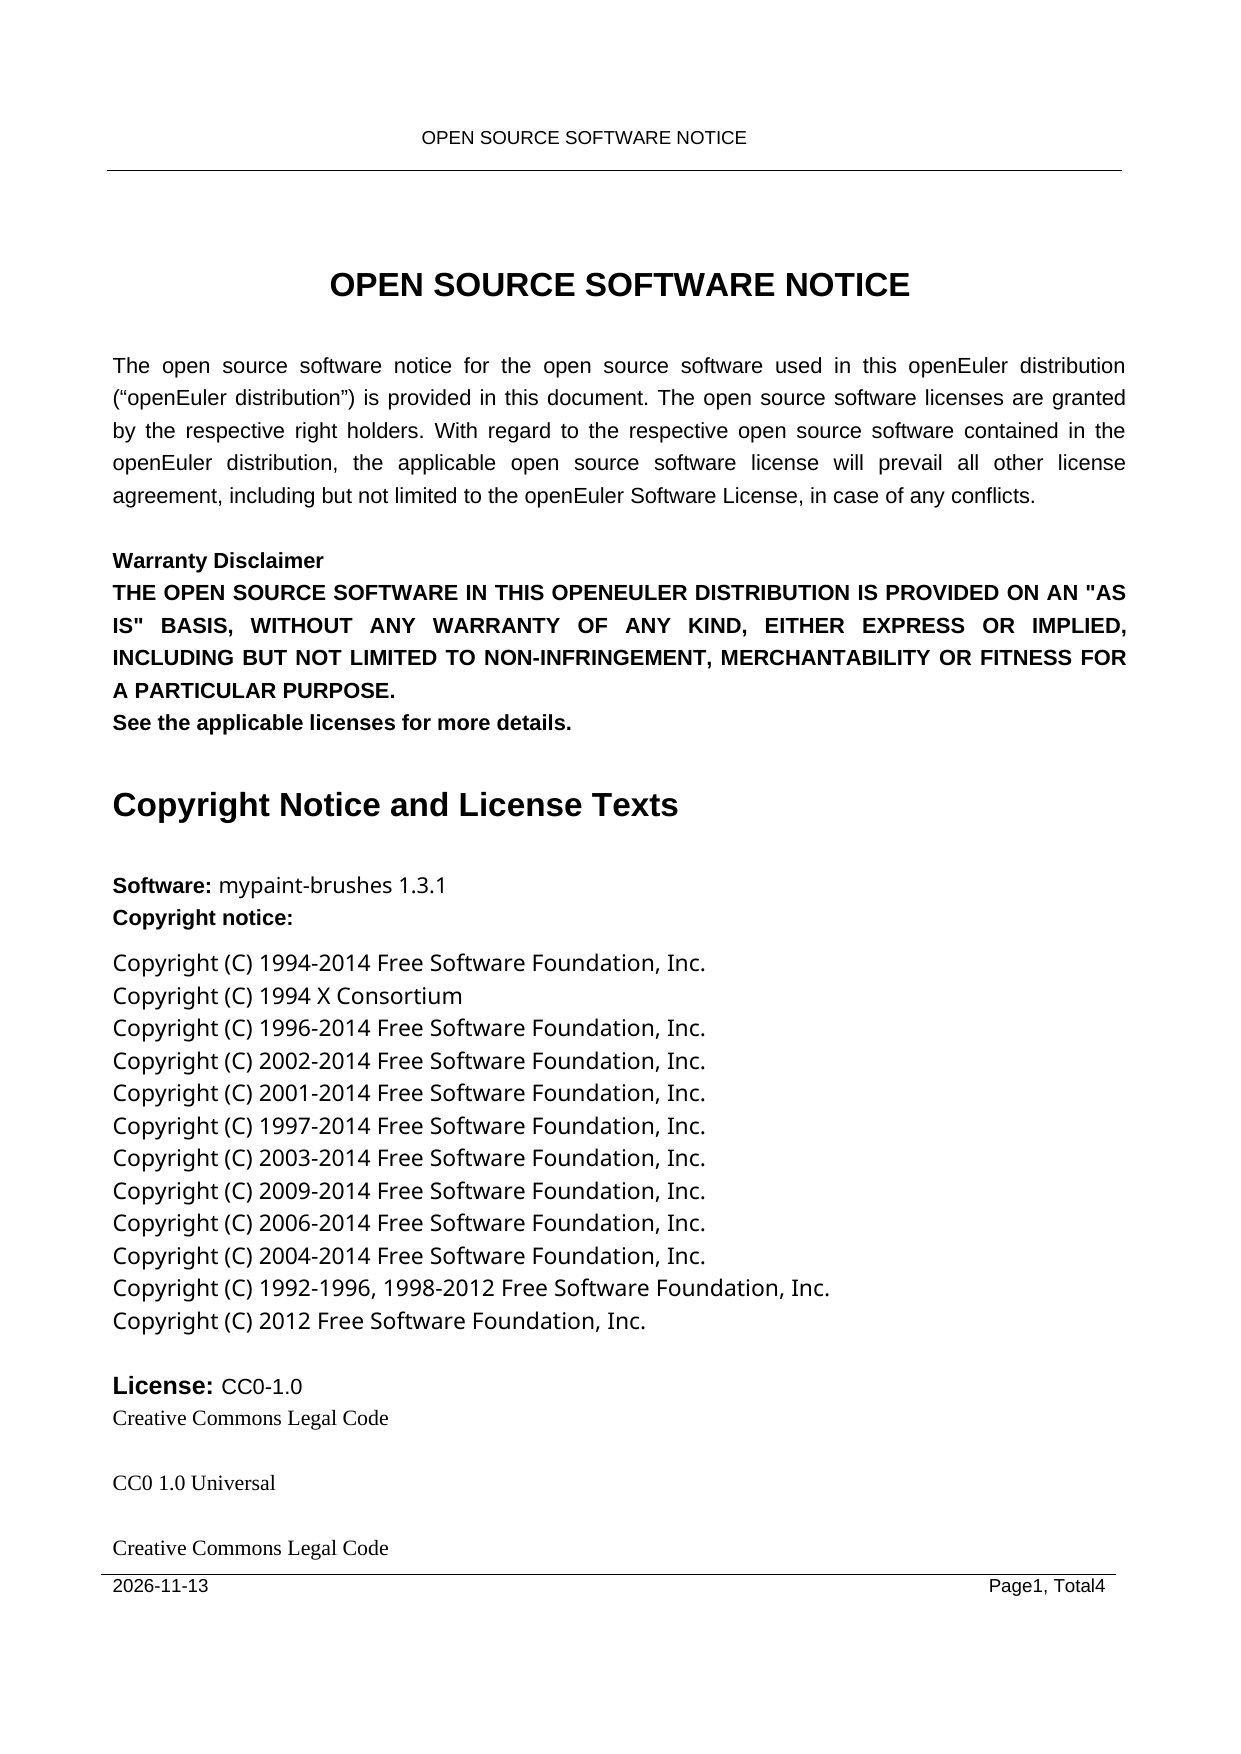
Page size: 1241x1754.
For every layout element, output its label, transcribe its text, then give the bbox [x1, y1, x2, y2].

text THE OPEN SOURCE SOFTWARE IN THIS OPENEULER DISTRIBUTION IS PROVIDED ON AN "AS IS" BASIS, WITHOUT ANY WARRANTY OF ANY KIND, EITHER EXPRESS OR IMPLIED, INCLUDING BUT NOT LIMITED TO NON-INFRINGEMENT, MERCHANTABILITY OR FITNESS FOR A PARTICULAR PURPOSE. See the applicable licenses for more details. [112, 576, 1128, 739]
text Copyright (C) 2006-2014 Free Software Foundation, Inc. [112, 1207, 1128, 1239]
text License: CC0-1.0 [112, 1369, 1128, 1402]
text Copyright Notice and License Texts [112, 771, 1128, 836]
text Copyright (C) 2004-2014 Free Software Foundation, Inc. [112, 1239, 1128, 1272]
text Copyright (C) 2003-2014 Free Software Foundation, Inc. [112, 1142, 1128, 1174]
text Copyright (C) 1992-1996, 1998-2012 Free Software Foundation, Inc. [112, 1272, 1128, 1304]
text Copyright (C) 1994-2014 Free Software Foundation, Inc. [112, 947, 1128, 979]
text Copyright (C) 2001-2014 Free Software Foundation, Inc. [112, 1077, 1128, 1109]
text Copyright (C) 2002-2014 Free Software Foundation, Inc. [112, 1044, 1128, 1077]
text OPEN SOURCE SOFTWARE NOTICE [112, 251, 1128, 316]
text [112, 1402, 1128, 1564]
text Copyright (C) 1996-2014 Free Software Foundation, Inc. [112, 1012, 1128, 1044]
text Copyright (C) 1994 X Consortium [112, 979, 1128, 1012]
text Copyright (C) 1997-2014 Free Software Foundation, Inc. [112, 1109, 1128, 1142]
title Software: mypaint-brushes 1.3.1 [112, 869, 1128, 901]
text The open source software notice for the open source software used in this openEuler distribution (“openEuler distribution”) is provided in this document. The open source software licenses are granted by the respective right holders. With regard to the respective open source software contained in the openEuler distribution, the applicable open source software license will prevail all other license agreement, including but not limited to the openEuler Software License, in case of any conflicts. [112, 349, 1128, 511]
text Warranty Disclaimer [112, 544, 1128, 576]
text Copyright (C) 2012 Free Software Foundation, Inc. [112, 1304, 1128, 1337]
text Copyright (C) 2009-2014 Free Software Foundation, Inc. [112, 1174, 1128, 1207]
text Copyright notice: [112, 901, 1128, 934]
